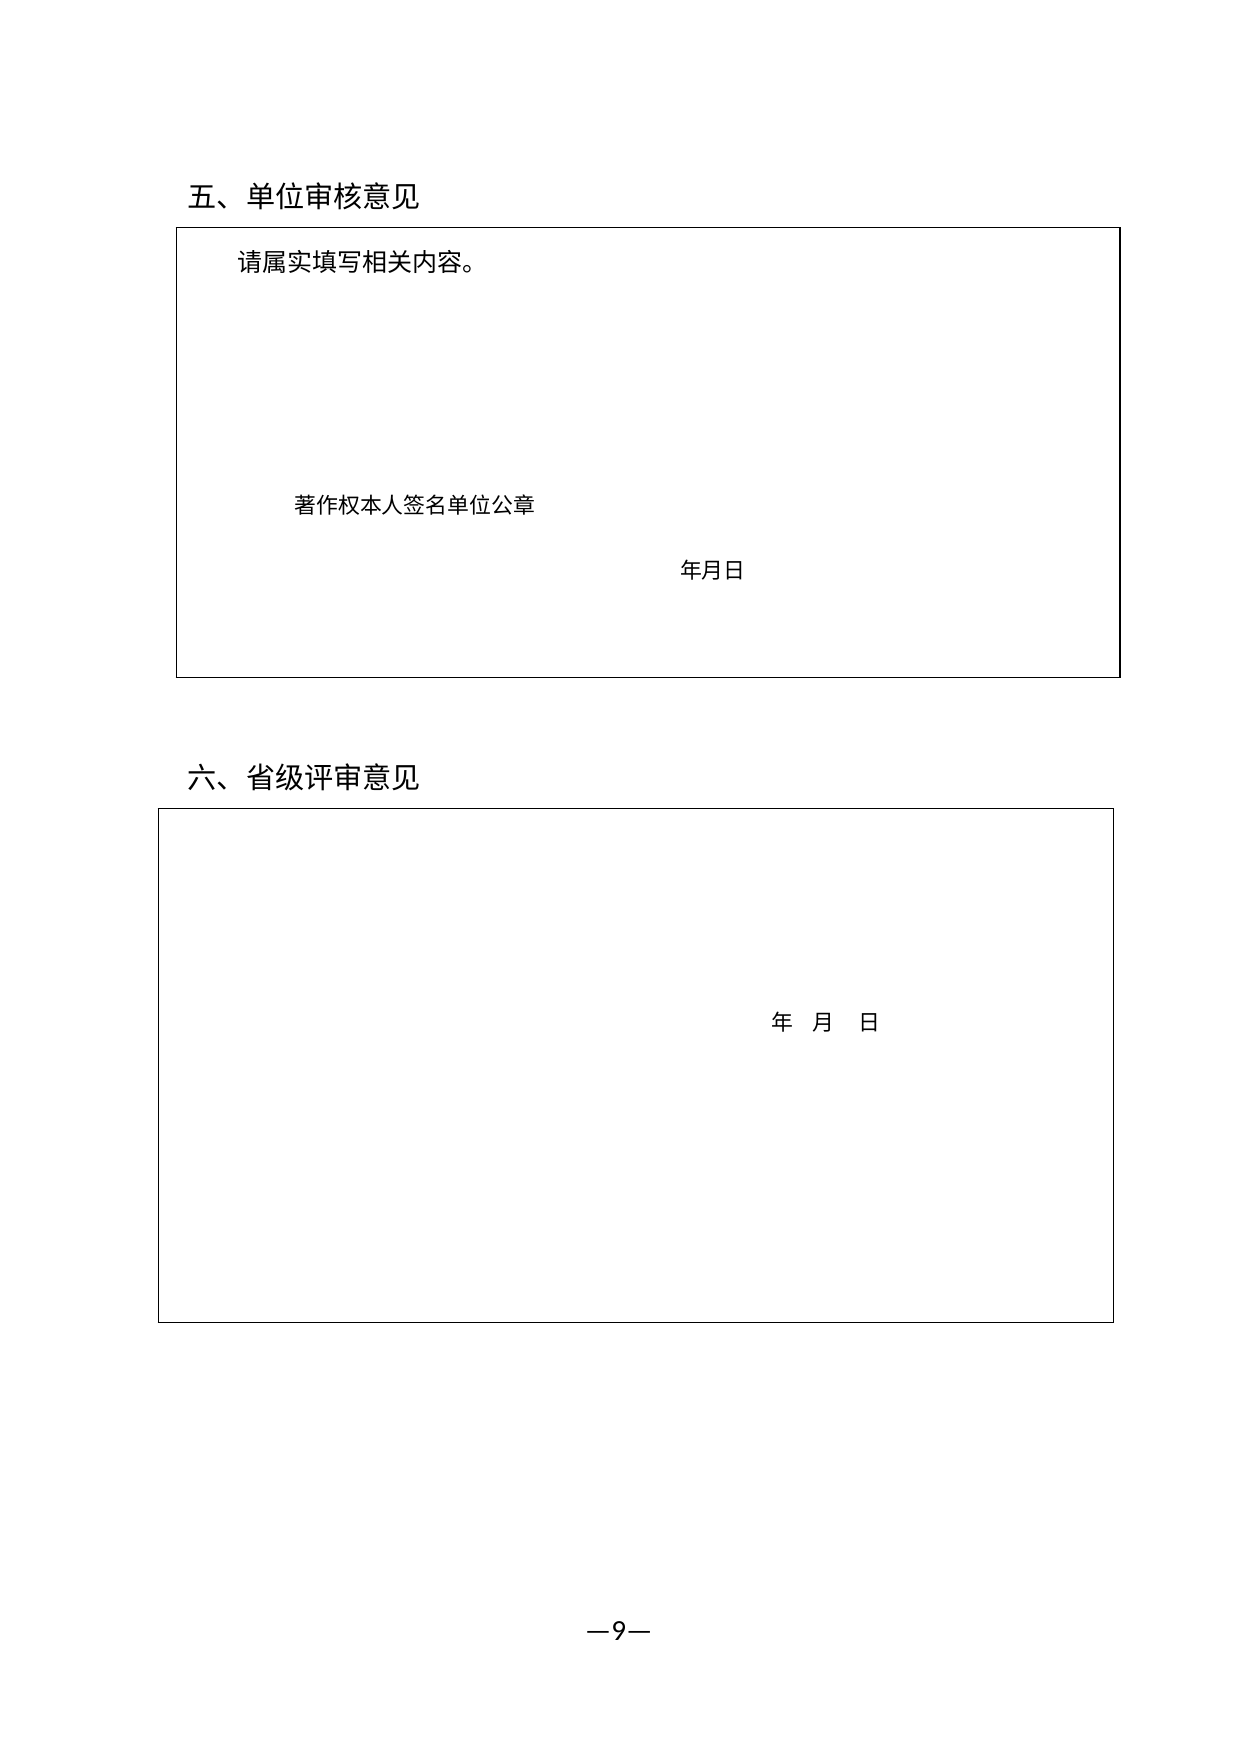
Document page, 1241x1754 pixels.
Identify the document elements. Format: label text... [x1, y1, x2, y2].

text 五、单位审核意见 [187, 162, 1053, 227]
table_header 请属实填写相关内容。 著作权本人签名单位公章 年月日 [177, 228, 1119, 677]
table_header 年 月 日 [159, 809, 1113, 1322]
text 六、省级评审意见 [187, 743, 1053, 808]
